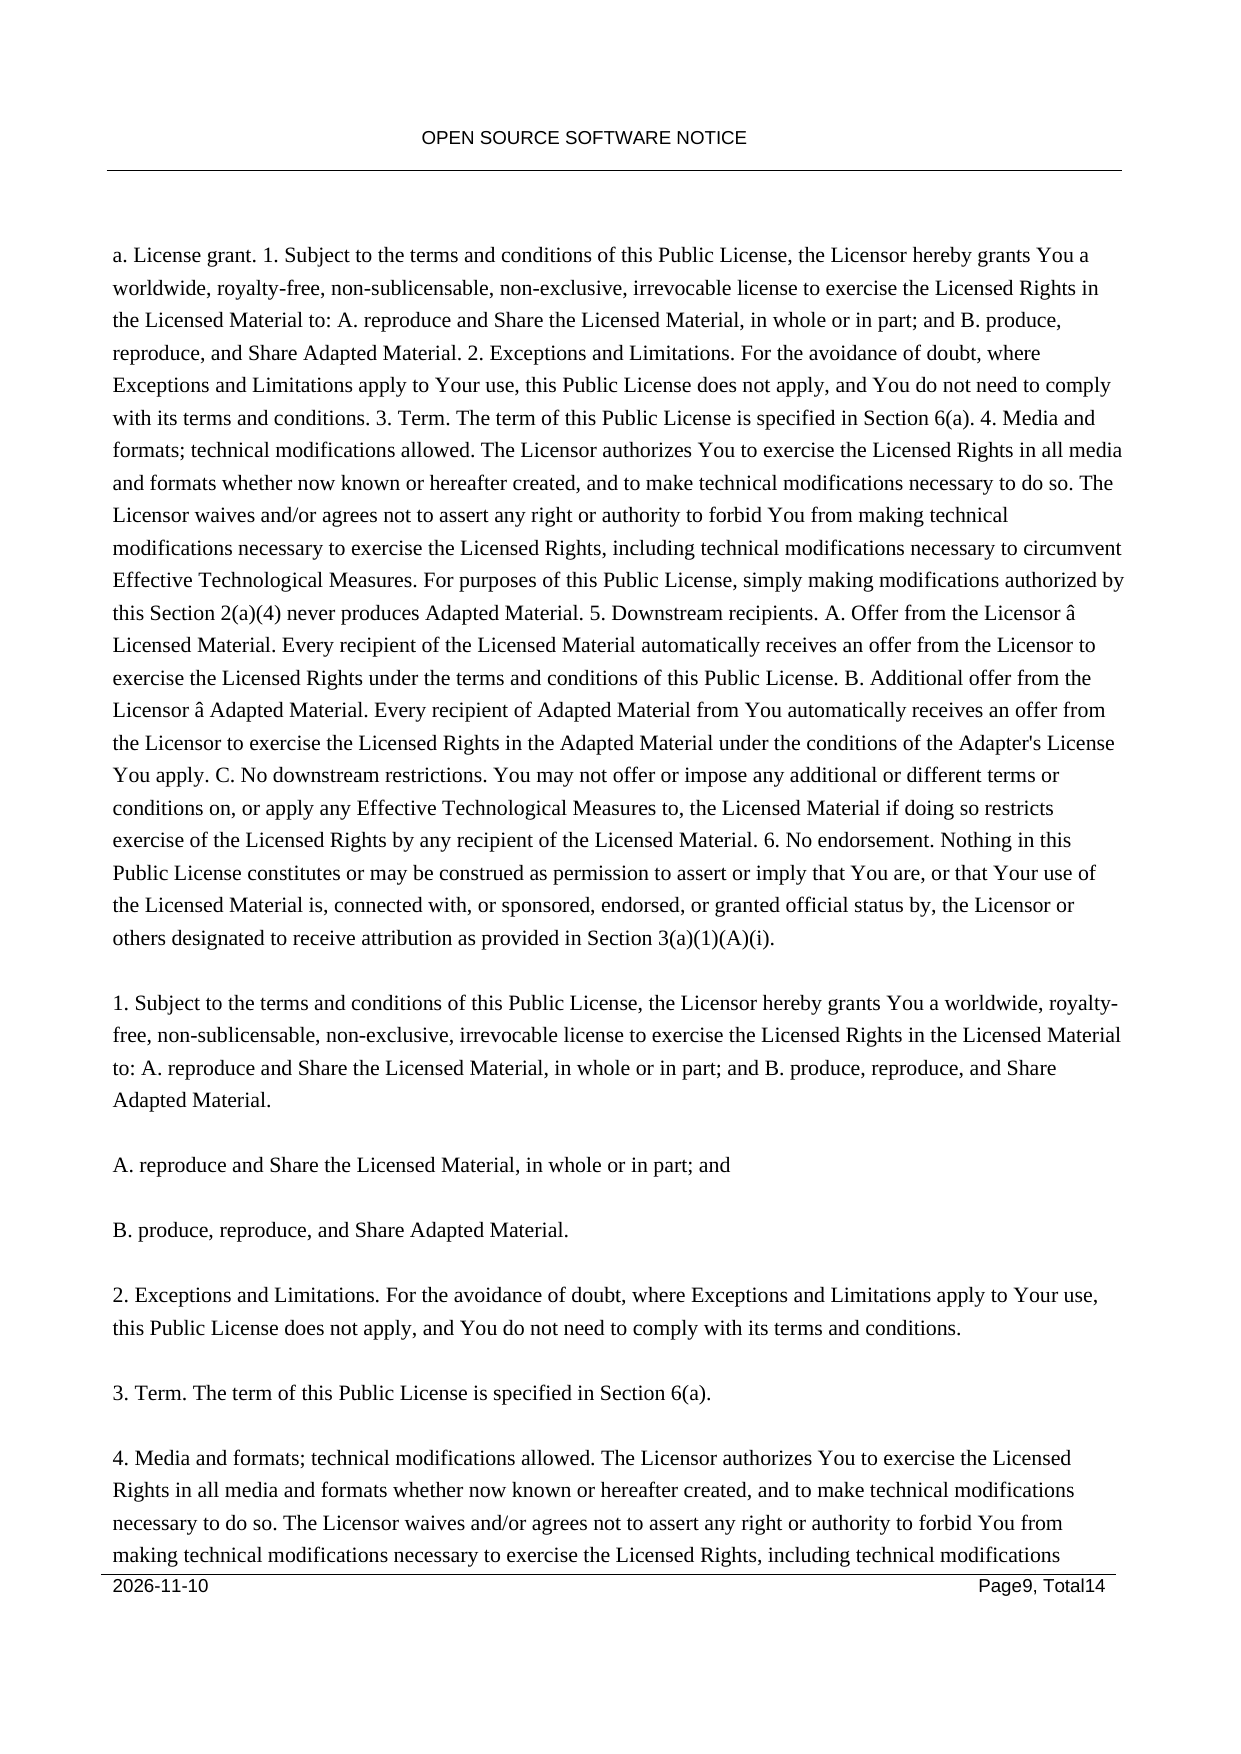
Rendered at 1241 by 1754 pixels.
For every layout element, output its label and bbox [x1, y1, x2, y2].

text [112, 206, 1128, 1571]
